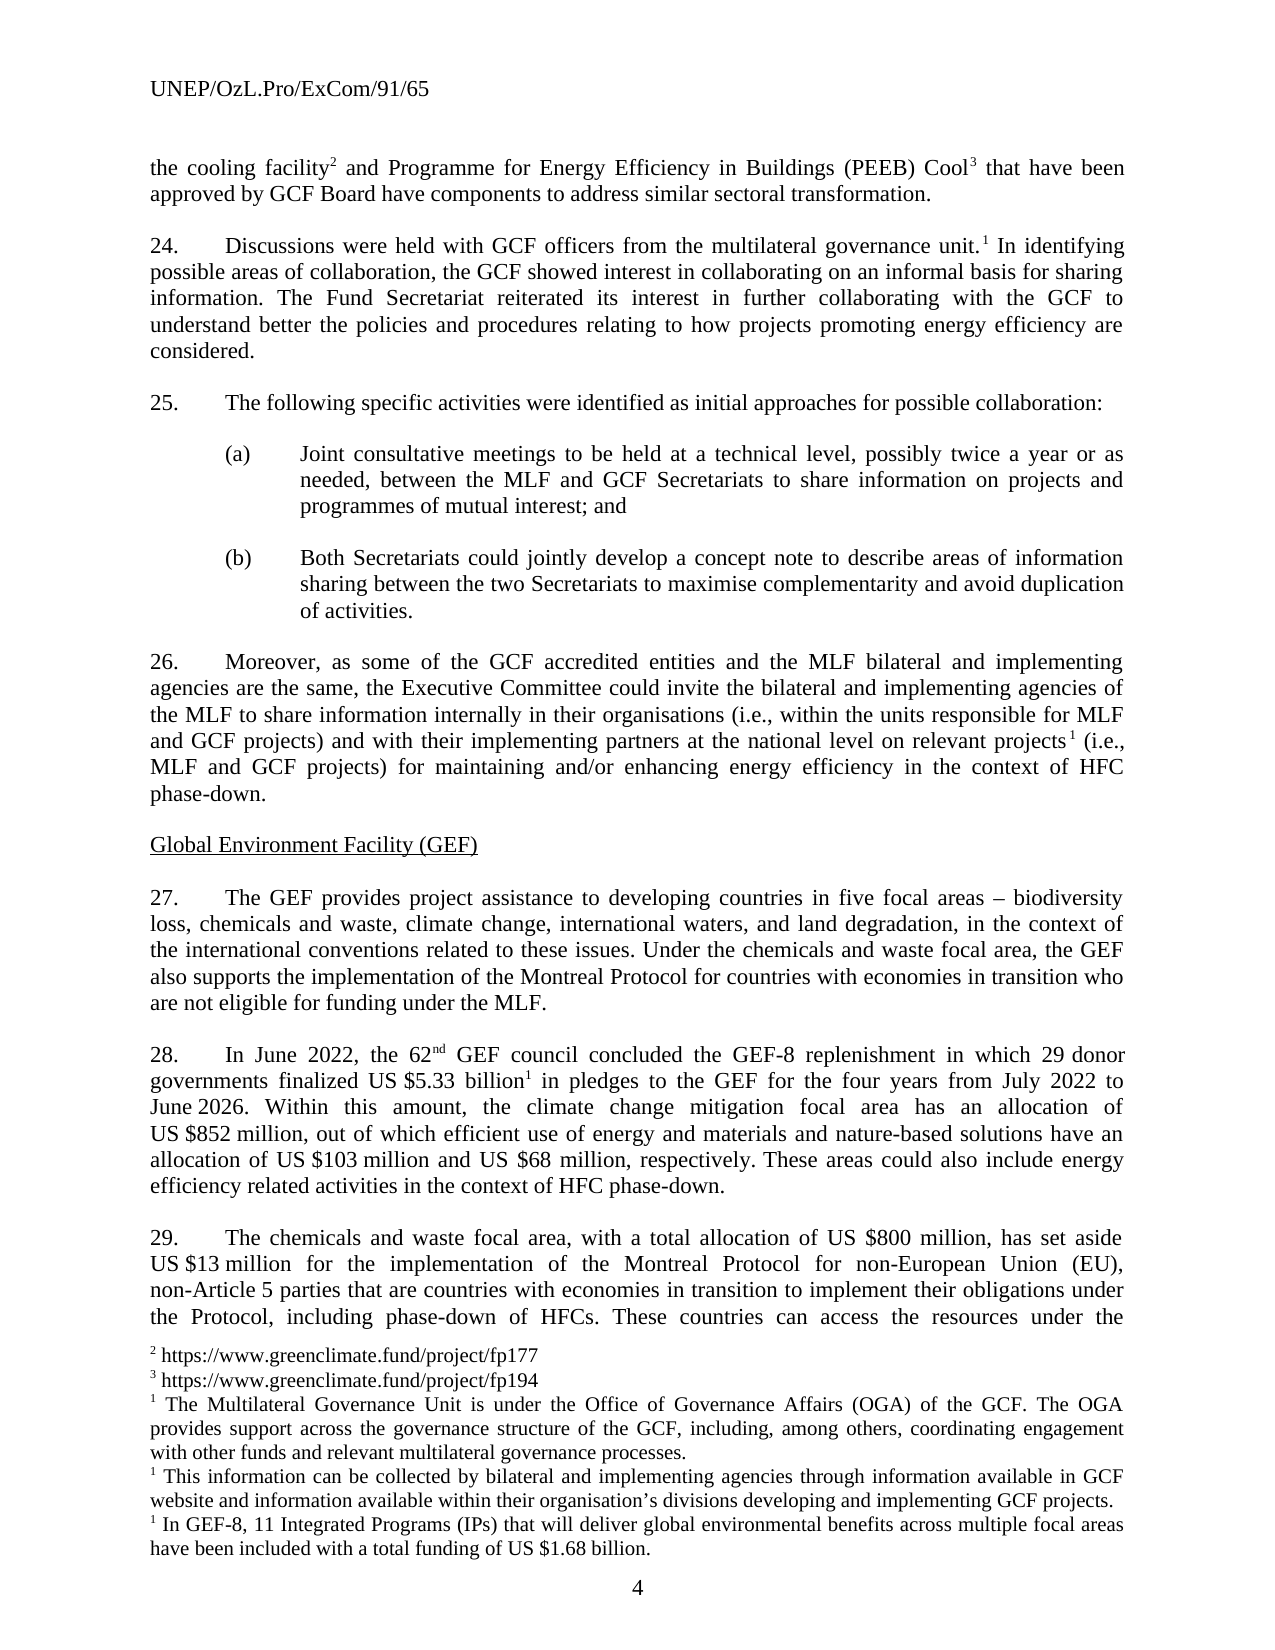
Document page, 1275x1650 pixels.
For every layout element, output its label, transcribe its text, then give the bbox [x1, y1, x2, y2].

list The GEF provides project assistance to developing countries in five focal areas – biodiversity loss, chemicals and waste, climate change, international waters, and land degradation, in the context of the international conventions related to these issues. Under the chemicals and waste focal area, the GEF also supports the implementation of the Montreal Protocol for countries with economies in transition who are not eligible for funding under the MLF. [150, 884, 1125, 1016]
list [150, 154, 1125, 207]
list Moreover, as some of the GCF accredited entities and the MLF bilateral and implementing agencies are the same, the Executive Committee could invite the bilateral and implementing agencies of the MLF to share information internally in their organisations (i.e., within the units responsible for MLF and GCF projects) and with their implementing partners at the national level on relevant projects (i.e., MLF and GCF projects) for maintaining and/or enhancing energy efficiency in the context of HFC phase-down. [150, 648, 1125, 806]
list The following specific activities were identified as initial approaches for possible collaboration: [150, 388, 1125, 415]
list Both Secretariats could jointly develop a concept note to describe areas of information sharing between the two Secretariats to maximise complementarity and avoid duplication of activities. [225, 544, 1125, 623]
text Global Environment Facility (GEF) [150, 831, 1125, 857]
list Joint consultative meetings to be held at a technical level, possibly twice a year or as needed, between the MLF and GCF Secretariats to share information on projects and programmes of mutual interest; and [225, 440, 1125, 519]
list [150, 1224, 1125, 1329]
list Discussions were held with GCF officers from the multilateral governance unit. In identifying possible areas of collaboration, the GCF showed interest in collaborating on an informal basis for sharing information. The Fund Secretariat reiterated its interest in further collaborating with the GCF to understand better the policies and procedures relating to how projects promoting energy efficiency are considered. [150, 232, 1125, 363]
list In June 2022, the 62nd GEF council concluded the GEF-8 replenishment in which 29 donor governments finalized US $5.33 billion in pledges to the GEF for the four years from July 2022 to June 2026. Within this amount, the climate change mitigation focal area has an allocation of US $852 million, out of which efficient use of energy and materials and nature-based solutions have an allocation of US $103 million and US $68 million, respectively. These areas could also include energy efficiency related activities in the context of HFC phase-down. [150, 1041, 1125, 1199]
